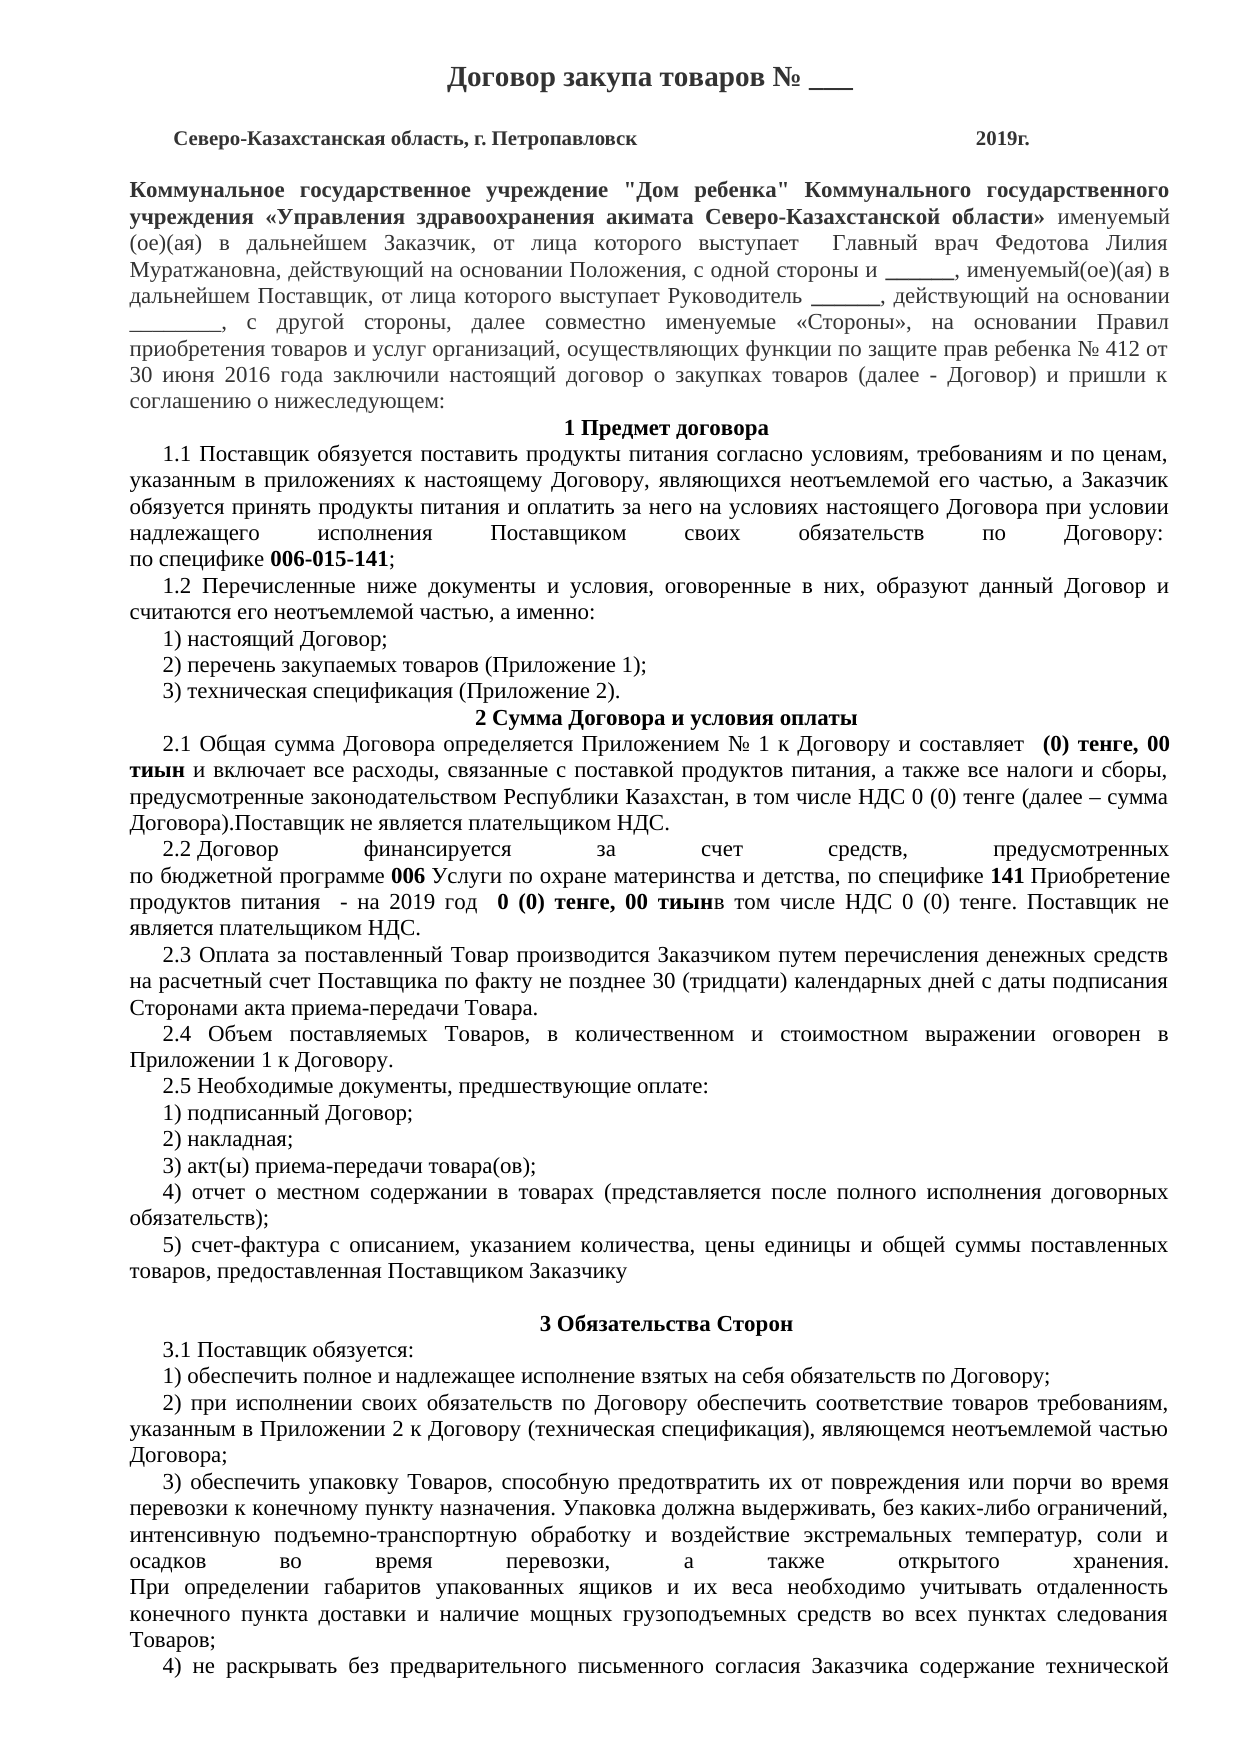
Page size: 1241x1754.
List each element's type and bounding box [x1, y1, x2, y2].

table_header [118, 59, 1181, 1679]
